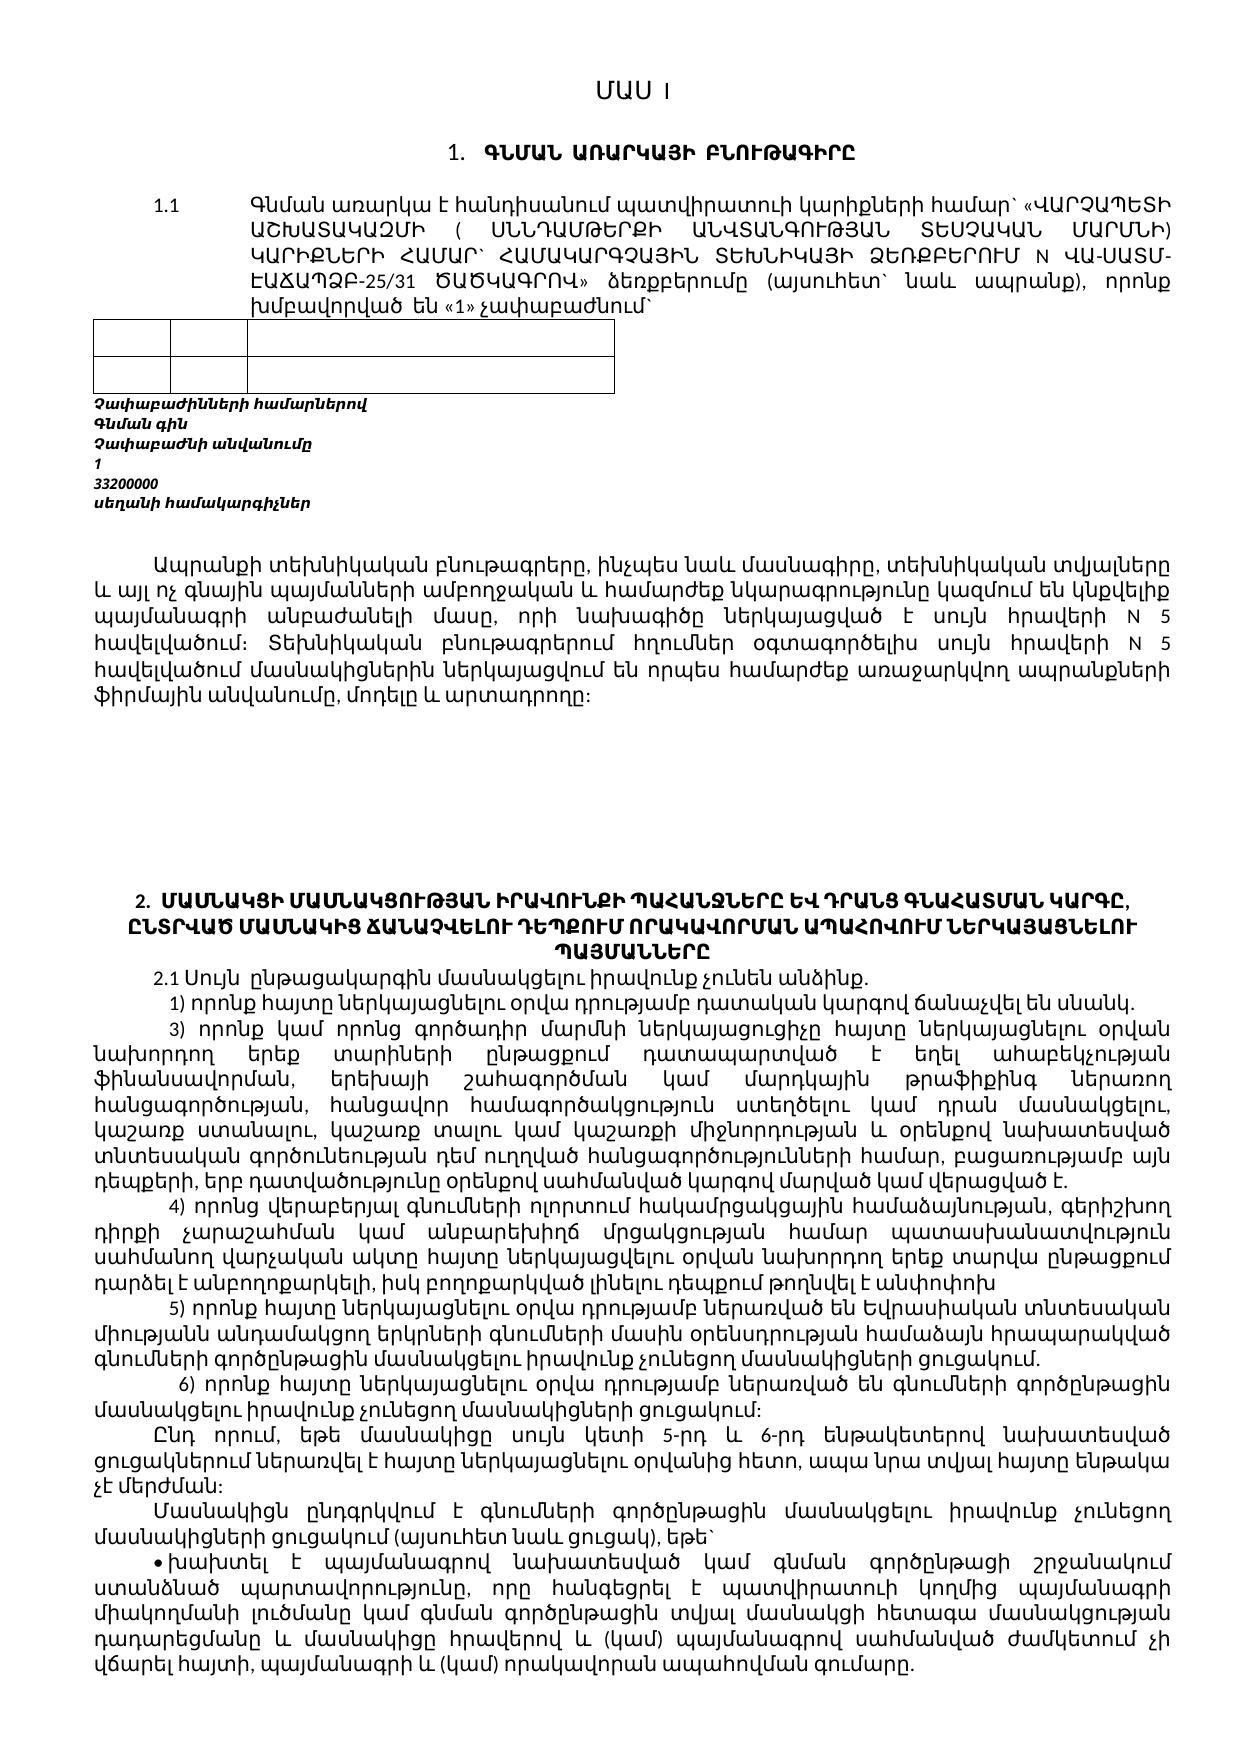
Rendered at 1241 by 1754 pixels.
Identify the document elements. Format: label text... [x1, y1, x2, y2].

text 3) որոնք կամ որոնց գործադիր մարմնի ներկայացուցիչը հայտը ներկայացնելու օրվան նախորդող երեք տարիների ընթացքում դատապարտված է եղել ահաբեկչության ֆինանսավորման, երեխայի շահագործման կամ մարդկային թրաֆիքինգ ներառող հանցագործության, հանցավոր համագործակցություն ստեղծելու կամ դրան մասնակցելու, կաշառք ստանալու, կաշառք տալու կամ կաշառքի միջնորդության և օրենքով նախատեսված տնտեսական գործունեության դեմ ուղղված հանցագործությունների համար, բացառությամբ այն դեպքերի, երբ դատվածությունը օրենքով սահմանված կարգով մարված կամ վերացված է. [94, 1016, 1171, 1194]
text 2. ՄԱՍՆԱԿՑԻ ՄԱՍՆԱԿՑՈՒԹՅԱՆ ԻՐԱՎՈՒՆՔԻ ՊԱՀԱՆՋՆԵՐԸ ԵՎ ԴՐԱՆՑ ԳՆԱՀԱՏՄԱՆ ԿԱՐԳԸ, ԸՆՏՐՎԱԾ ՄԱՍՆԱԿԻՑ ՃԱՆԱՉՎԵԼՈՒ ԴԵՊՔՈՒՄ ՈՐԱԿԱՎՈՐՄԱՆ ԱՊԱՀՈՎՈՒՄ ՆԵՐԿԱՅԱՑՆԵԼՈՒ ՊԱՅՄԱՆՆԵՐԸ [94, 889, 1171, 965]
text Ընդ որում, եթե մասնակիցը սույն կետի 5-րդ և 6-րդ ենթակետերով նախատեսված ցուցակներում ներառվել է հայտը ներկայացնելու օրվանից հետո, ապա նրա տվյալ հայտը ենթակա չէ մերժման: [94, 1422, 1171, 1499]
text Մասնակիցն ընդգրկվում է գնումների գործընթացին մասնակցելու իրավունք չունեցող մասնակիցների ցուցակում (այսուհետ նաև ցուցակ), եթե` [94, 1499, 1171, 1549]
text 2.1 Սույն ընթացակարգին մասնակցելու իրավունք չունեն անձինք. [94, 965, 1171, 990]
text 4) որոնց վերաբերյալ գնումների ոլորտում հակամրցակցային համաձայնության, գերիշխող դիրքի չարաշահման կամ անբարեխիղճ մրցակցության համար պատասխանատվություն սահմանող վարչական ակտը հայտը ներկայացվելու օրվան նախորդող երեք տարվա ընթացքում դարձել է անբողոքարկելի, իսկ բողոքարկված լինելու դեպքում թողնվել է անփոփոխ [94, 1194, 1171, 1295]
text 5) որոնք հայտը ներկայացնելու օրվա դրությամբ ներառված են Եվրասիական տնտեսական միությանն անդամակցող երկրների գնումների մասին օրենսդրության համաձայն հրապարակված գնումների գործընթացին մասնակցելու իրավունք չունեցող մասնակիցների ցուցակում. [94, 1295, 1171, 1372]
list ԳՆՄԱՆ ԱՌԱՐԿԱՅԻ ԲՆՈՒԹԱԳԻՐԸ [131, 136, 1171, 167]
text 6) որոնք հայտը ներկայացնելու օրվա դրությամբ ներառված են գնումների գործընթացին մասնակցելու իրավունք չունեցող մասնակիցների ցուցակում: [94, 1372, 1171, 1422]
text 1) որոնք հայտը ներկայացնելու օրվա դրությամբ դատական կարգով ճանաչվել են սնանկ. [94, 990, 1171, 1016]
text • խախտել է պայմանագրով նախատեսված կամ գնման գործընթացի շրջանակում ստանձնած պարտավորությունը, որը հանգեցրել է պատվիրատուի կողմից պայմանագրի միակողմանի լուծմանը կամ գնման գործընթացին տվյալ մասնակցի հետագա մասնակցության դադարեցմանը և մասնակիցը հրավերով և (կամ) պայմանագրով սահմանված ժամկետում չի վճարել հայտի, պայմանագրի և (կամ) որակավորան ապահովման գումարը. [94, 1549, 1171, 1677]
text ՄԱՍ I [94, 75, 1171, 106]
text Ապրանքի տեխնիկական բնութագրերը, ինչպես նաև մասնագիրը, տեխնիկական տվյալները և այլ ոչ գնային պայմանների ամբողջական և համարժեք նկարագրությունը կազմում են կնքվելիք պայմանագրի անբաժանելի մասը, որի նախագիծը ներկայացված է սույն հրավերի N 5 հավելվածում։ Տեխնիկական բնութագրերում հղումներ օգտագործելիս սույն հրավերի N 5 հավելվածում մասնակիցներին ներկայացվում են որպես համարժեք առաջարկվող ապրանքների ֆիրմային անվանումը, մոդելը և արտադրողը: [94, 552, 1171, 708]
subtitle Գնման առարկա է հանդիսանում պատվիրատուի կարիքների համար` «ՎԱՐՉԱՊԵՏԻ ԱՇԽԱՏԱԿԱԶՄԻ ( ՍՆՆԴԱՄԹԵՐՔԻ ԱՆՎՏԱՆԳՈՒԹՅԱՆ ՏԵՍՉԱԿԱՆ ՄԱՐՄՆԻ) ԿԱՐԻՔՆԵՐԻ ՀԱՄԱՐ` ՀԱՄԱԿԱՐԳՉԱՅԻՆ ՏԵԽՆԻԿԱՅԻ ՁԵՌՔԲԵՐՈՒՄ N ՎԱ-ՍԱՏՄ-ԷԱՃԱՊՁԲ-25/31 ԾԱԾԿԱԳՐՈՎ» ձեռքբերումը (այսուհետ` նաև ապրանք), որոնք խմբավորված են «1» չափաբաժնում` [153, 192, 1171, 319]
